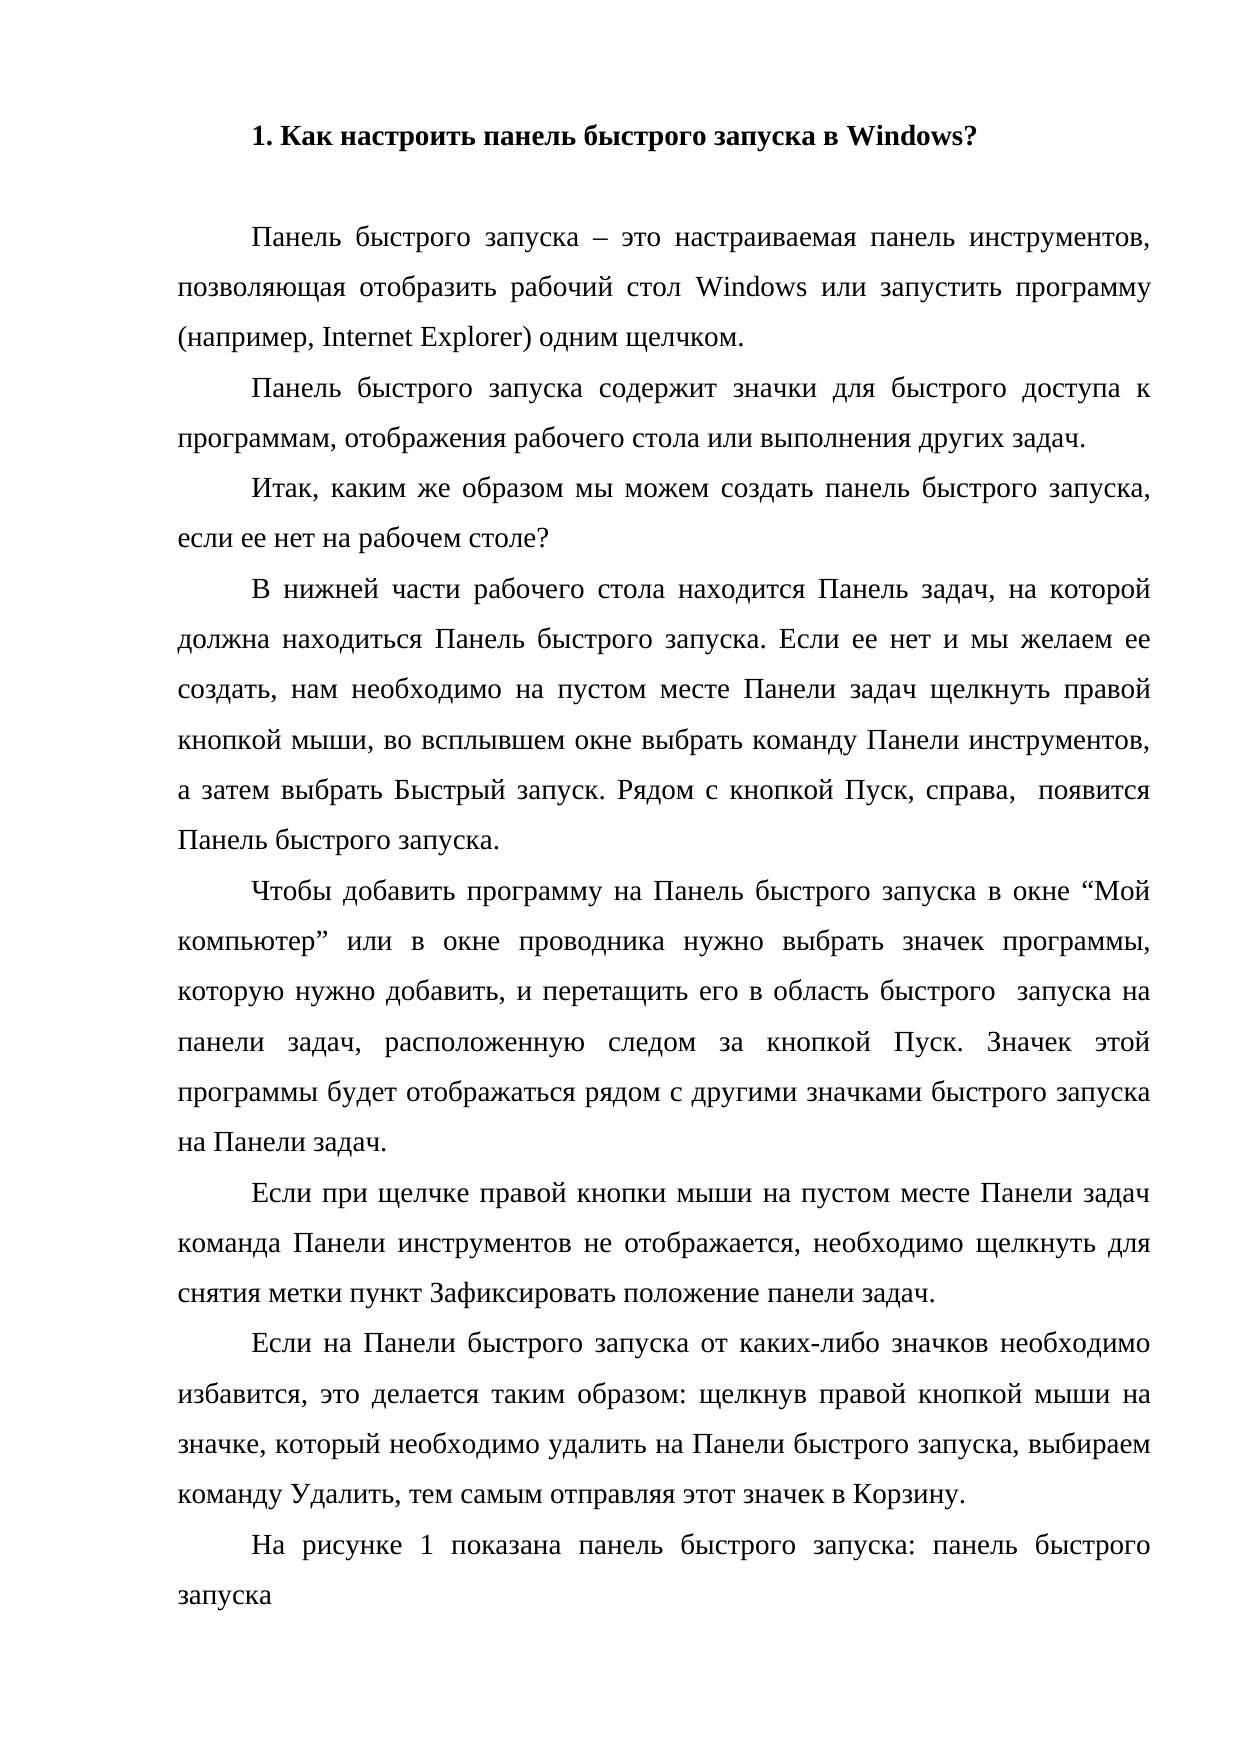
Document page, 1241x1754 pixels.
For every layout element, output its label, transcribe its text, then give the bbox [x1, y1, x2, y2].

text Панель быстрого запуска – это настраиваемая панель инструментов, позволяющая отобразить рабочий стол Windows или запустить программу (например, Internet Explorer) одним щелчком. [177, 219, 1152, 353]
text Если на Панели быстрого запуска от каких-либо значков необходимо избавится, это делается таким образом: щелкнув правой кнопкой мыши на значке, который необходимо удалить на Панели быстрого запуска, выбираем команду Удалить, тем самым отправляя этот значек в Корзину. [177, 1326, 1152, 1510]
text Итак, каким же образом мы можем создать панель быстрого запуска, если ее нет на рабочем столе? [177, 470, 1152, 554]
text Чтобы добавить программу на Панель быстрого запуска в окне “Мой компьютер” или в окне проводника нужно выбрать значек программы, которую нужно добавить, и перетащить его в область быстрого запуска на панели задач, расположенную следом за кнопкой Пуск. Значек этой программы будет отображаться рядом с другими значками быстрого запуска на Панели задач. [177, 873, 1152, 1158]
text Если при щелчке правой кнопки мыши на пустом месте Панели задач команда Панели инструментов не отображается, необходимо щелкнуть для снятия метки пункт Зафиксировать положение панели задач. [177, 1175, 1152, 1309]
text В нижней части рабочего стола находится Панель задач, на которой должна находиться Панель быстрого запуска. Если ее нет и мы желаем ее создать, нам необходимо на пустом месте Панели задач щелкнуть правой кнопкой мыши, во всплывшем окне выбрать команду Панели инструментов, а затем выбрать Быстрый запуск. Рядом с кнопкой Пуск, справа, появится Панель быстрого запуска. [177, 571, 1152, 856]
text 1. Как настроить панель быстрого запуска в Windows? [177, 118, 1152, 152]
text Панель быстрого запуска содержит значки для быстрого доступа к программам, отображения рабочего стола или выполнения других задач. [177, 370, 1152, 453]
text На рисунке 1 показана панель быстрого запуска: панель быстрого запуска [177, 1527, 1152, 1611]
